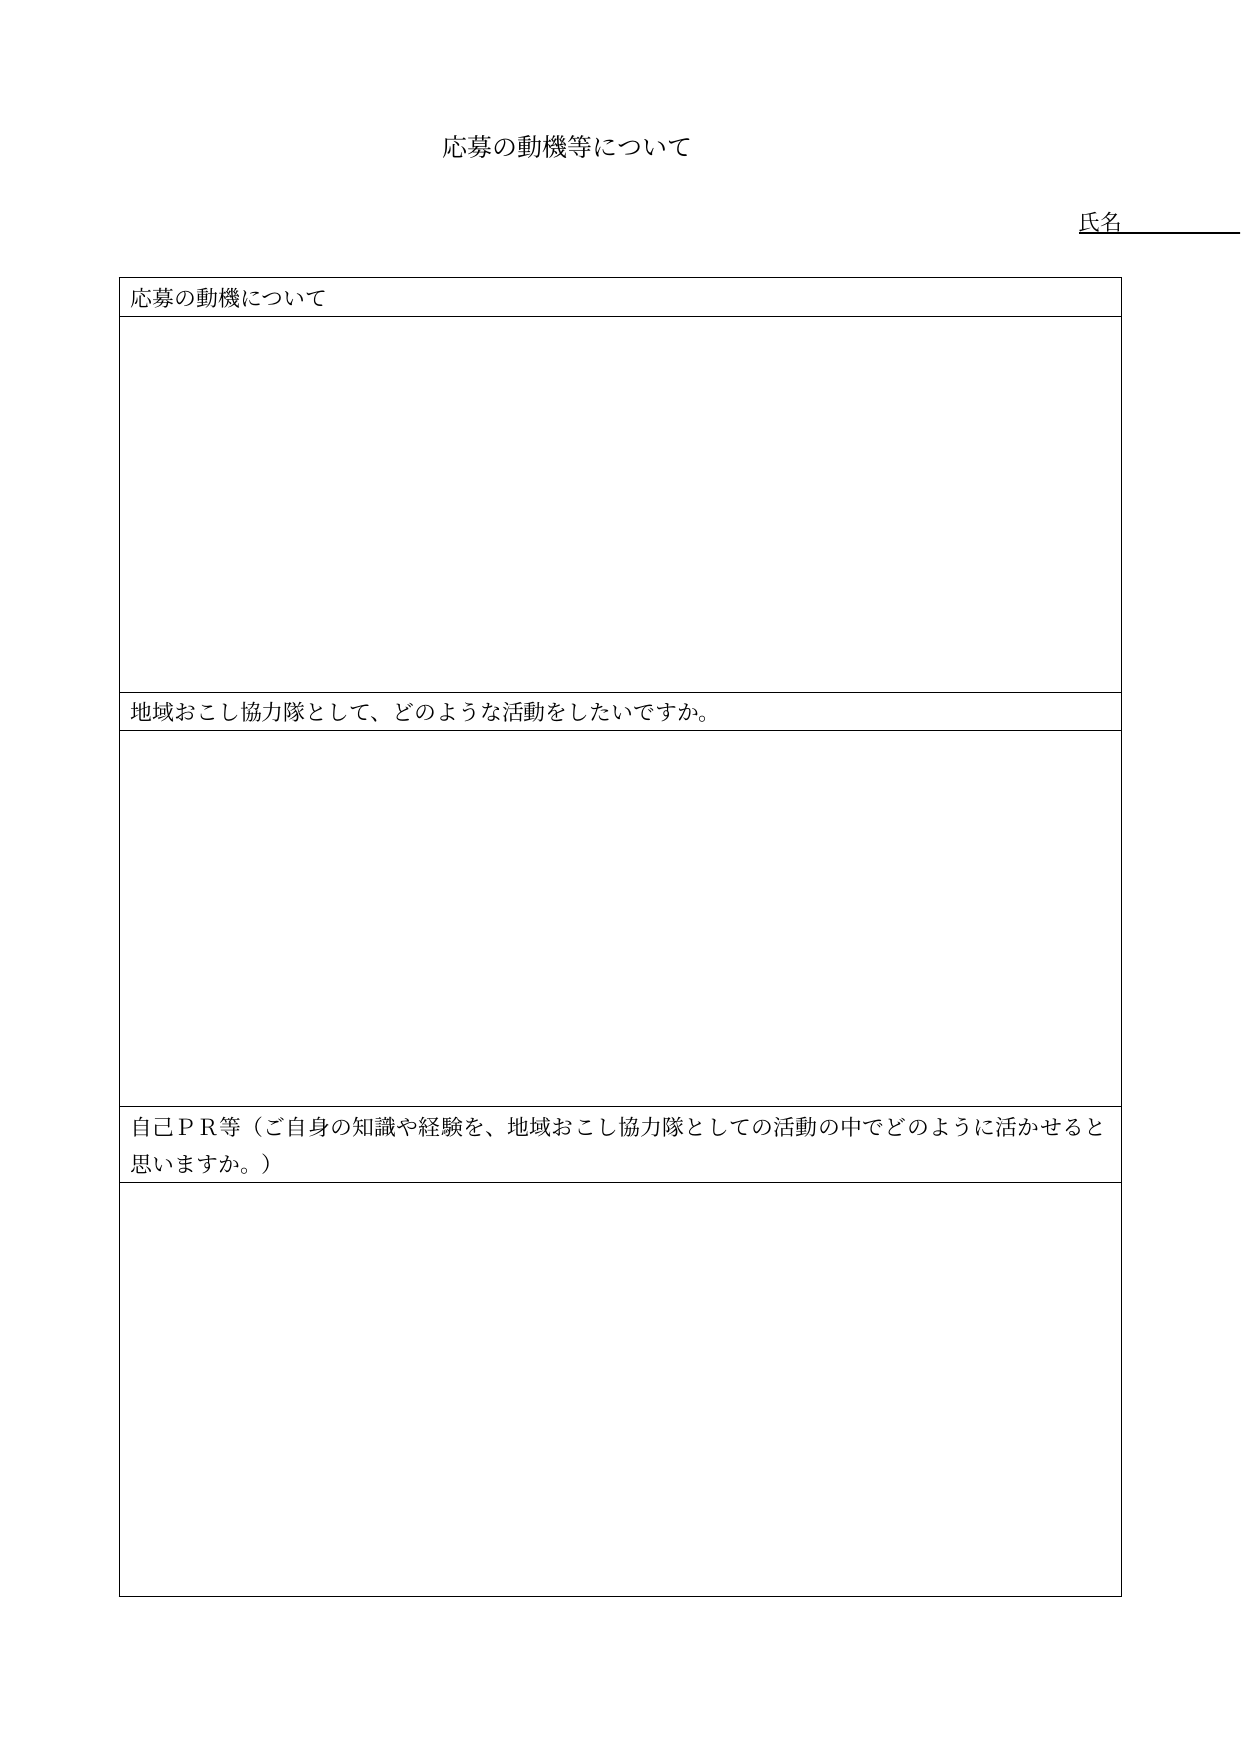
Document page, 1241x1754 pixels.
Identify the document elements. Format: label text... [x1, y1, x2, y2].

table_cell [120, 1183, 1121, 1596]
text 氏名 [118, 202, 1122, 239]
table_header 応募の動機について [120, 278, 1121, 316]
table_cell [120, 731, 1121, 1106]
text 応募の動機等について [118, 127, 1017, 164]
table_cell 自己ＰＲ等（ご自身の知識や経験を、地域おこし協力隊としての活動の中でどのように活かせると思いますか。） [120, 1107, 1121, 1182]
table_cell 地域おこし協力隊として、どのような活動をしたいですか。 [120, 693, 1121, 730]
table_cell [120, 317, 1121, 692]
